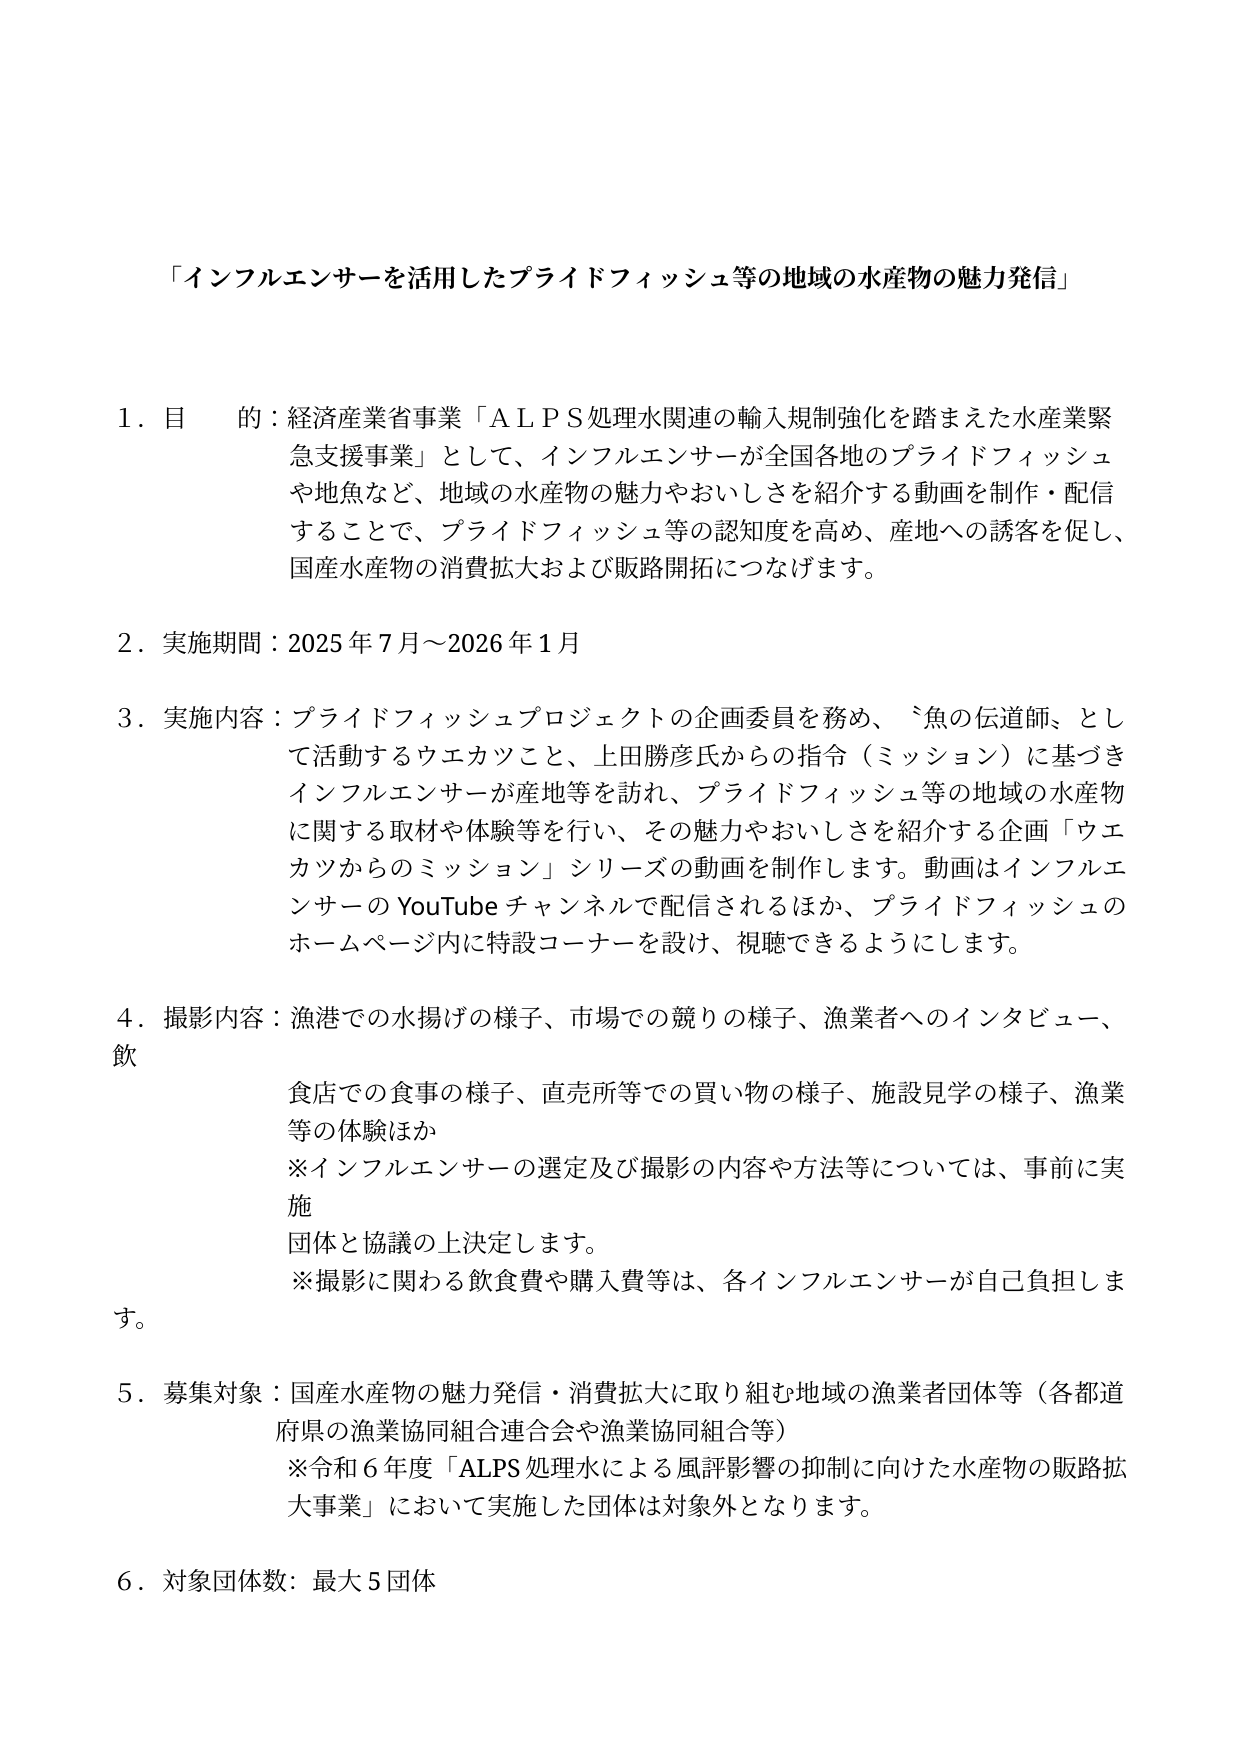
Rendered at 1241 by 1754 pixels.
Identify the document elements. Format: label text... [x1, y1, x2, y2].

text ２．実施期間：2025年7月～2026年1月 [112, 623, 1128, 661]
text 食店での食事の様子、直売所等での買い物の様子、施設見学の様子、漁業等の体験ほか [287, 1073, 1128, 1148]
text ４．撮影内容：漁港での水揚げの様子、市場での競りの様子、漁業者へのインタビュー、飲 [112, 998, 1128, 1073]
text ※撮影に関わる飲食費や購入費等は、各インフルエンサーが自己負担します。 [112, 1261, 1128, 1336]
text 「インフルエンサーを活用したプライドフィッシュ等の地域の水産物の魅力発信」 [112, 261, 1128, 294]
text ６．対象団体数：最大5団体 [112, 1561, 1128, 1598]
text ５．募集対象：国産水産物の魅力発信・消費拡大に取り組む地域の漁業者団体等（各都道府県の漁業協同組合連合会や漁業協同組合等） [112, 1373, 1128, 1448]
text ３．実施内容：プライドフィッシュプロジェクトの企画委員を務め、〝魚の伝道師〟として活動するウエカツこと、上田勝彦氏からの指令（ミッション）に基づきインフルエンサーが産地等を訪れ、プライドフィッシュ等の地域の水産物に関する取材や体験等を行い、その魅力やおいしさを紹介する企画「ウエカツからのミッション」シリーズの動画を制作します。動画はインフルエンサーのYouTubeチャンネルで配信されるほか、プライドフィッシュのホームページ内に特設コーナーを設け、視聴できるようにします。 [112, 698, 1128, 961]
text １．目 的：経済産業省事業「ＡＬＰＳ処理水関連の輸入規制強化を踏まえた水産業緊急支援事業」として、インフルエンサーが全国各地のプライドフィッシュや地魚など、地域の水産物の魅力やおいしさを紹介する動画を制作・配信することで、プライドフィッシュ等の認知度を高め、産地への誘客を促し、国産水産物の消費拡大および販路開拓につなげます。 [112, 398, 1128, 586]
text ※インフルエンサーの選定及び撮影の内容や方法等については、事前に実施 [287, 1148, 1128, 1223]
text 団体と協議の上決定します。 [287, 1223, 1128, 1261]
text ※令和６年度「ALPS処理水による風評影響の抑制に向けた水産物の販路拡大事業」において実施した団体は対象外となります。 [287, 1448, 1128, 1523]
